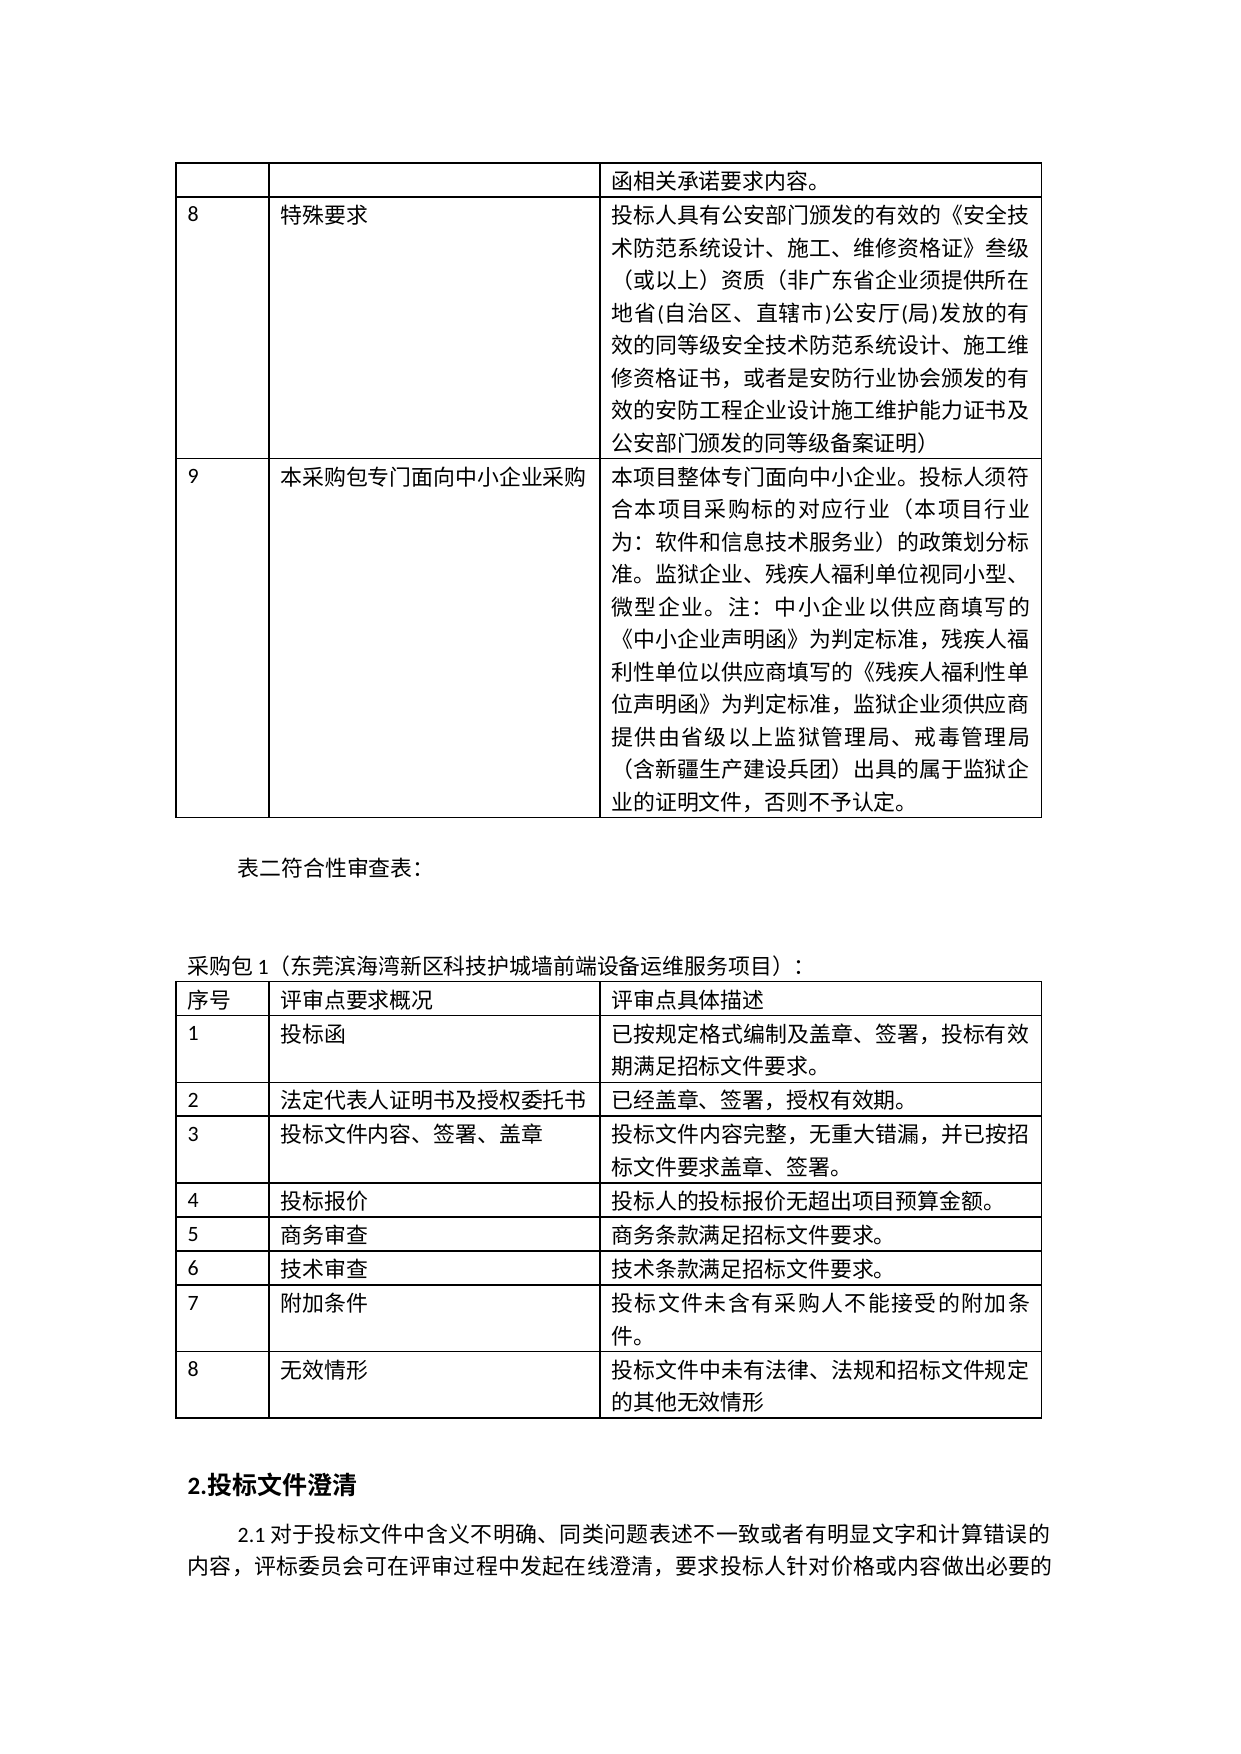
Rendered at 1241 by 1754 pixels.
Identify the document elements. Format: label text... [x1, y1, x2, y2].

table_cell 已经盖章、签署，授权有效期。 [601, 1083, 1041, 1115]
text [187, 1516, 1053, 1581]
table_cell 已按规定格式编制及盖章、签署，投标有效期满足招标文件要求。 [601, 1016, 1041, 1081]
table_cell 投标文件中未有法律、法规和招标文件规定的其他无效情形 [601, 1352, 1041, 1417]
table_cell 投标文件内容、签署、盖章 [270, 1117, 599, 1182]
text 2.投标文件澄清 [187, 1451, 1053, 1516]
table_cell 附加条件 [270, 1286, 599, 1351]
table_cell 本项目整体专门面向中小企业。投标人须符合本项目采购标的对应行业（本项目行业为：软件和信息技术服务业）的政策划分标准。监狱企业、残疾人福利单位视同小型、微型企业。注：中小企业以供应商填写的 《中小企业声明函》为判定标准，残疾人福利性单位以供应商填写的《残疾人福利性单位声明函》为判定标准，监狱企业须供应商提供由省级以上监狱管理局、戒毒管理局（含新疆生产建设兵团）出具的属于监狱企业的证明文件，否则不予认定。 [601, 459, 1041, 817]
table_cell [601, 164, 1041, 196]
table_cell 7 [177, 164, 268, 196]
table_cell 9 [177, 459, 268, 817]
table_cell 2 [177, 1083, 268, 1115]
text 表二符合性审查表： [187, 851, 1053, 883]
table_cell 投标报价 [270, 1184, 599, 1216]
table_cell 投标函 [270, 1016, 599, 1081]
table_cell 技术审查 [270, 1252, 599, 1284]
table_cell 投标人具有公安部门颁发的有效的《安全技术防范系统设计、施工、维修资格证》叁级（或以上）资质（非广东省企业须提供所在地省(自治区、直辖市)公安厅(局)发放的有效的同等级安全技术防范系统设计、施工维修资格证书，或者是安防行业协会颁发的有效的安防工程企业设计施工维护能力证书及公安部门颁发的同等级备案证明） [601, 198, 1041, 458]
table_cell 6 [177, 1252, 268, 1284]
text 采购包1（东莞滨海湾新区科技护城墙前端设备运维服务项目）： [187, 948, 1053, 981]
table_cell 技术条款满足招标文件要求。 [601, 1252, 1041, 1284]
table_header 评审点要求概况 [270, 982, 599, 1015]
table_cell 4 [177, 1184, 268, 1216]
table_cell 投标文件未含有采购人不能接受的附加条件。 [601, 1286, 1041, 1351]
table_cell 法定代表人证明书及授权委托书 [270, 1083, 599, 1115]
table_cell 投标文件内容完整，无重大错漏，并已按招标文件要求盖章、签署。 [601, 1117, 1041, 1182]
table_cell 商务审查 [270, 1218, 599, 1250]
table_cell 无效情形 [270, 1352, 599, 1417]
table_cell 8 [177, 198, 268, 458]
table_cell 8 [177, 1352, 268, 1417]
table_cell 1 [177, 1016, 268, 1081]
table_cell 3 [177, 1117, 268, 1182]
table_cell 本采购包专门面向中小企业采购 [270, 459, 599, 817]
table_header 评审点具体描述 [601, 982, 1041, 1015]
table_cell 投标人的投标报价无超出项目预算金额。 [601, 1184, 1041, 1216]
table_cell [270, 164, 599, 196]
table_cell 特殊要求 [270, 198, 599, 458]
table_header 序号 [177, 982, 268, 1015]
table_cell 5 [177, 1218, 268, 1250]
table_cell 7 [177, 1286, 268, 1351]
table_cell 商务条款满足招标文件要求。 [601, 1218, 1041, 1250]
